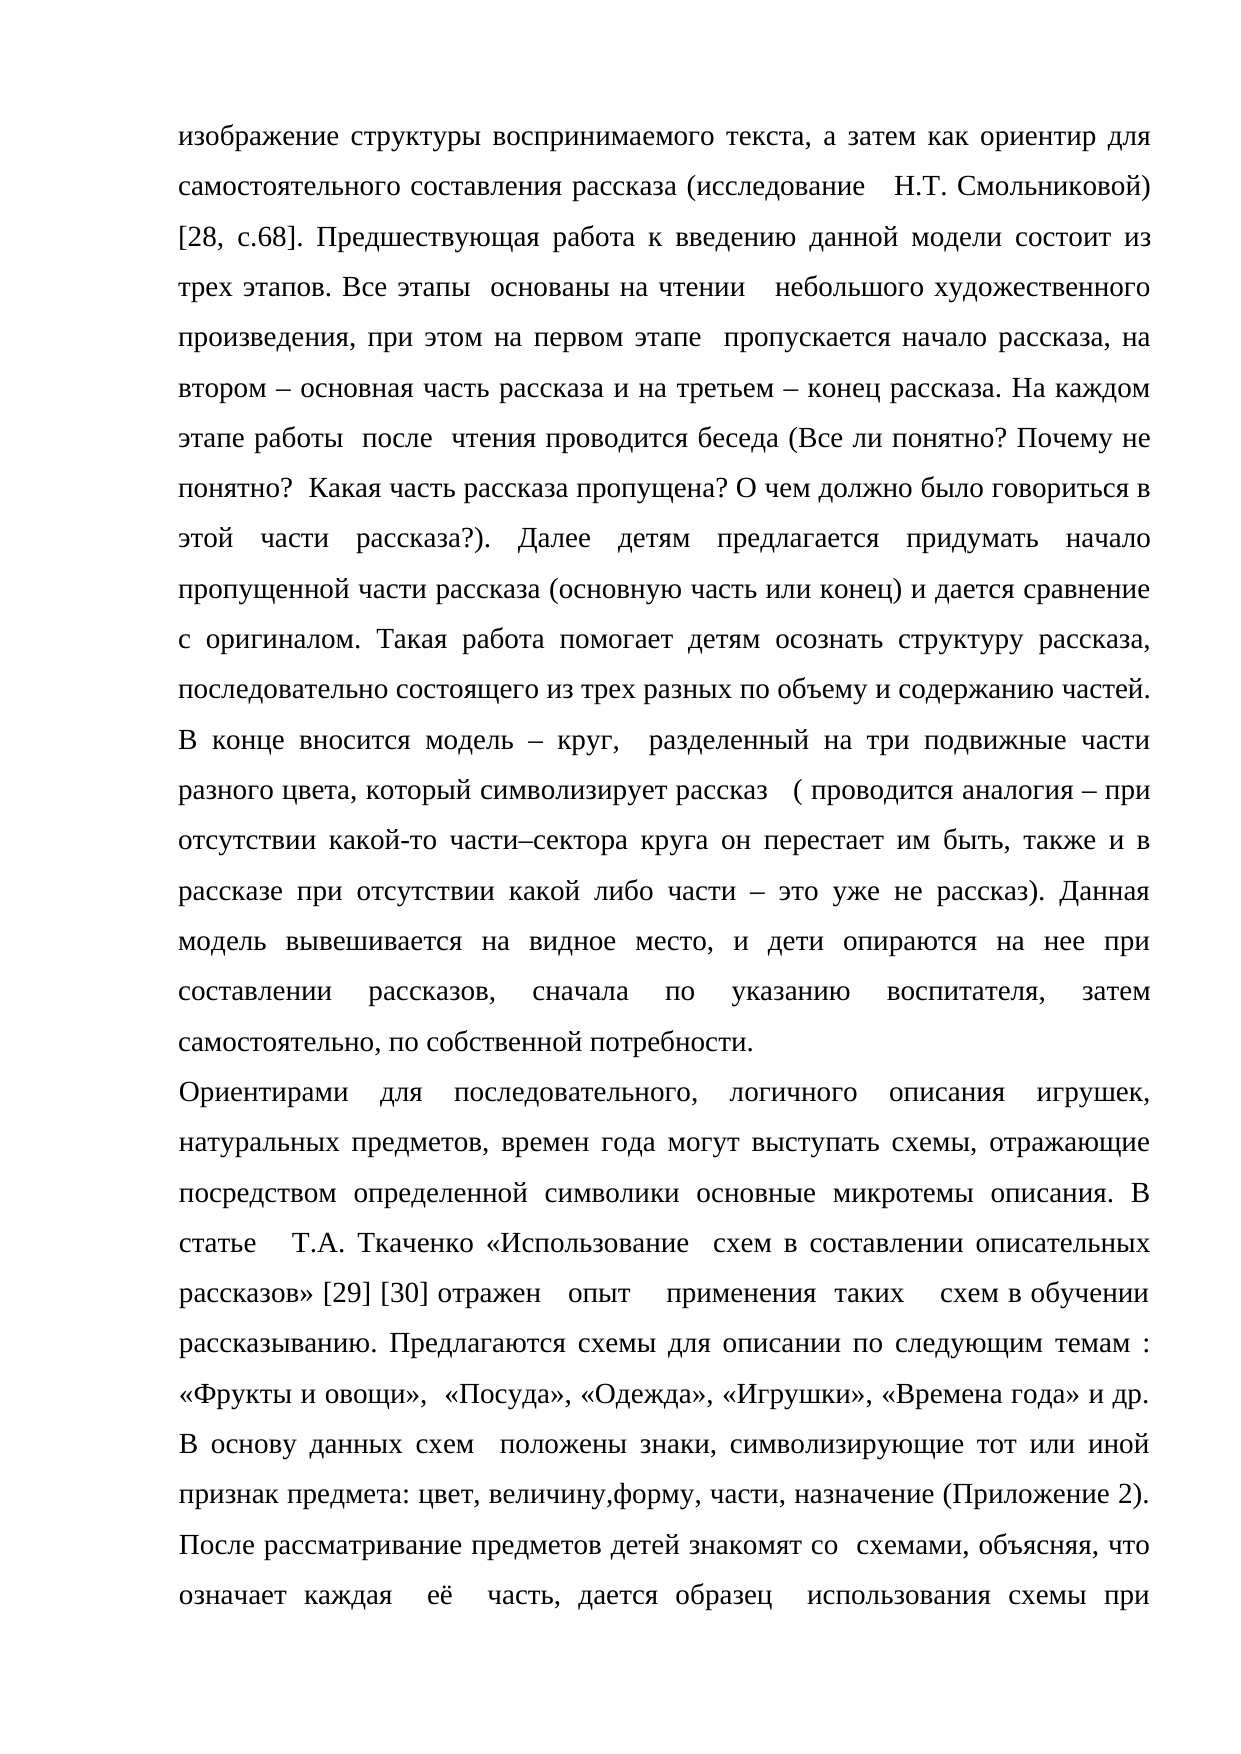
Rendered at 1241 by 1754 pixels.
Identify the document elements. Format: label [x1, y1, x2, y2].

text [179, 1074, 1151, 1611]
text [178, 118, 1152, 1057]
